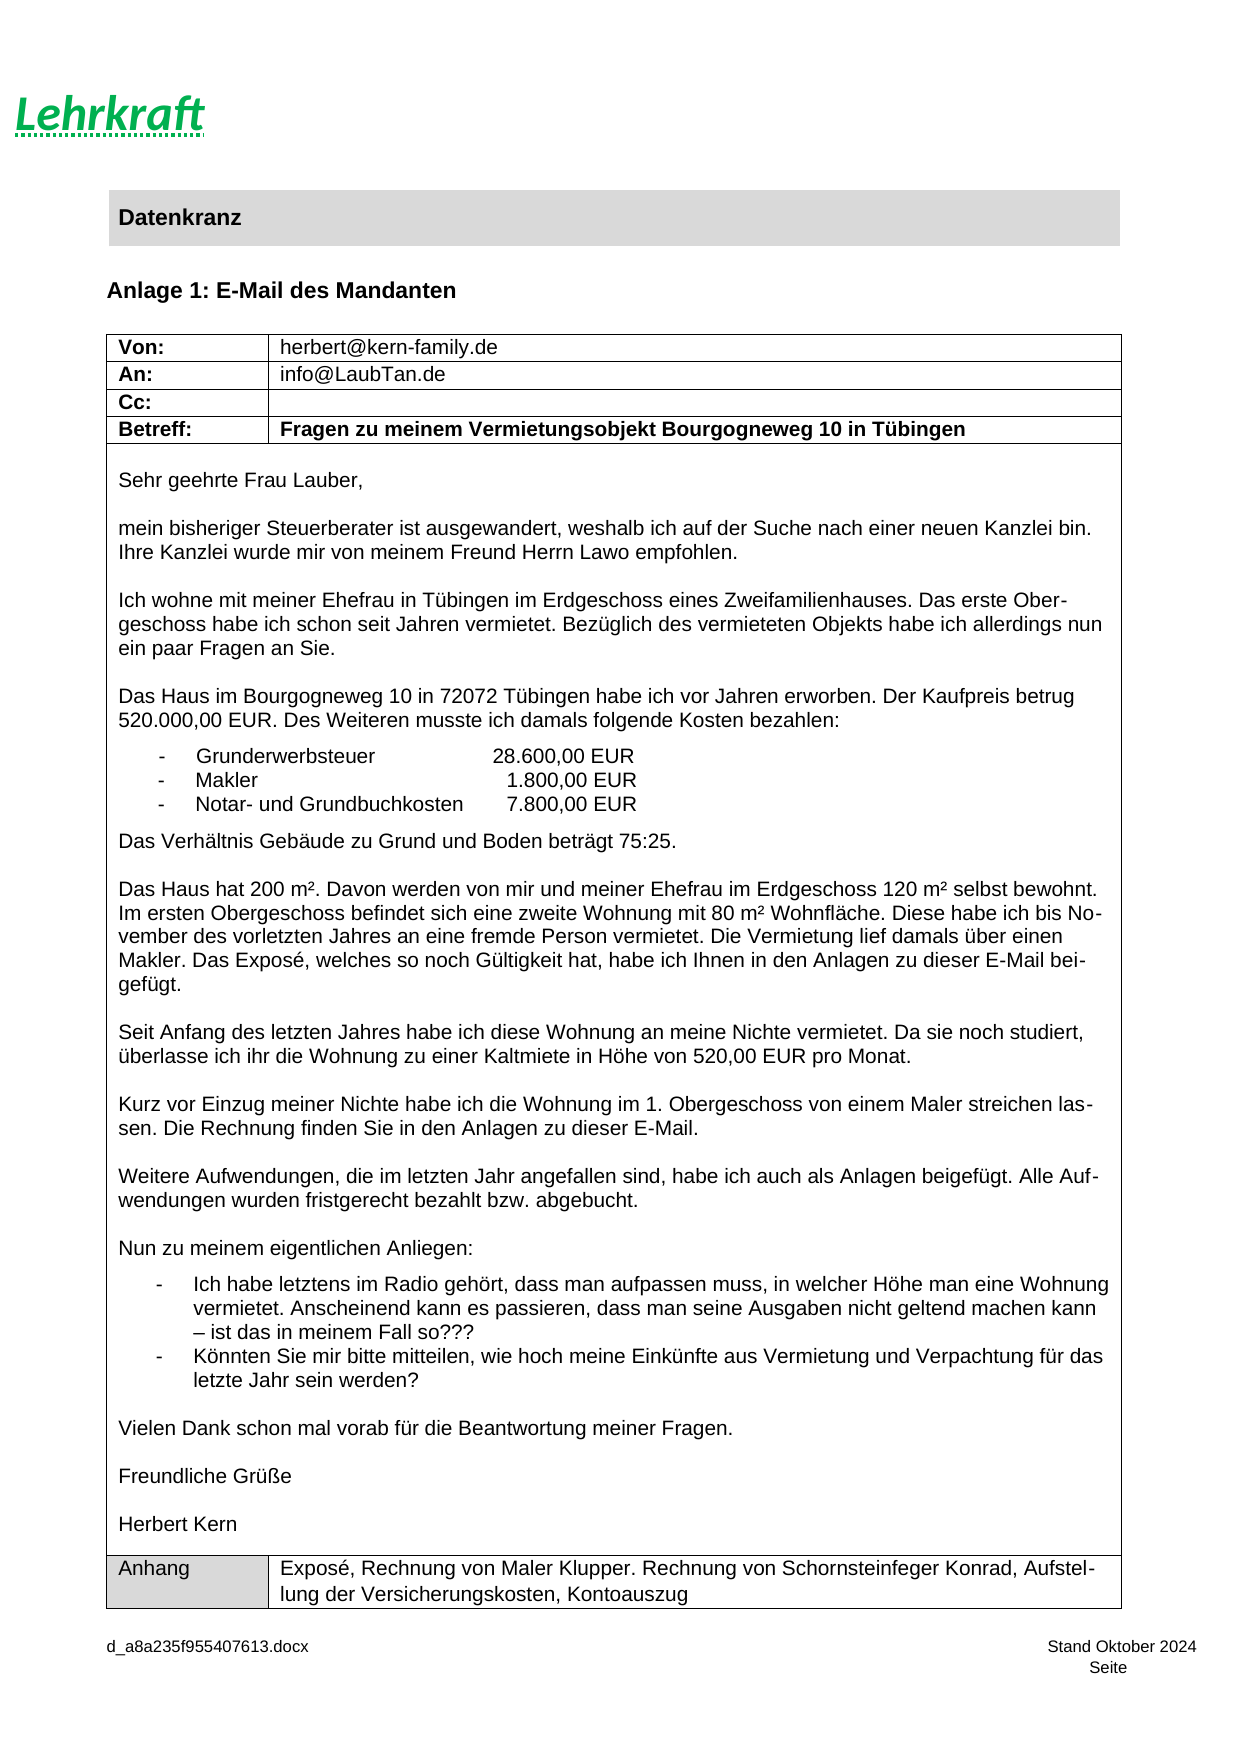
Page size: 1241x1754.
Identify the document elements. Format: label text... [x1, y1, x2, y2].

table_header herbert@kern-family.de [269, 335, 1121, 361]
text Datenkranz [110, 191, 1119, 245]
text Anlage 1: E-Mail des Mandanten [106, 277, 1122, 303]
table_cell info@LaubTan.de [269, 362, 1121, 388]
table_cell Betreff: [107, 417, 268, 443]
table_cell Cc: [107, 390, 268, 416]
table_cell Anhang [107, 1556, 268, 1608]
table_header Von: [107, 335, 268, 361]
table_cell [269, 390, 1121, 416]
table_cell An: [107, 362, 268, 388]
table_cell Exposé, Rechnung von Maler Klupper. Rechnung von Schornsteinfeger Konrad, Aufstellung der Versicherungskosten, Kontoauszug [269, 1556, 1121, 1608]
table_cell Fragen zu meinem Vermietungsobjekt Bourgogneweg 10 in Tübingen [269, 417, 1121, 443]
table_cell Sehr geehrte Frau Lauber, mein bisheriger Steuerberater ist ausgewandert, weshalb ich auf der Suche nach einer neuen Kanzlei bin. Ihre Kanzlei wurde mir von meinem Freund Herrn Lawo empfohlen. Ich wohne mit meiner Ehefrau in Tübingen im Erdgeschoss eines Zweifamilienhauses. Das erste Obergeschoss habe ich schon seit Jahren vermietet. Bezüglich des vermieteten Objekts habe ich allerdings nun ein paar Fragen an Sie. Das Haus im Bourgogneweg 10 in 72072 Tübingen habe ich vor Jahren erworben. Der Kaufpreis betrug 520.000,00 EUR. Des Weiteren musste ich damals folgende Kosten bezahlen: Grunderwerbsteuer 28.600,00 EUR Makler 1.800,00 EUR Notar- und Grundbuchkosten 7.800,00 EUR Das Verhältnis Gebäude zu Grund und Boden beträgt 75:25. Das Haus hat 200 m². Davon werden von mir und meiner Ehefrau im Erdgeschoss 120 m² selbst bewohnt. Im ersten Obergeschoss befindet sich eine zweite Wohnung mit 80 m² Wohnfläche. Diese habe ich bis November des vorletzten Jahres an eine fremde Person vermietet. Die Vermietung lief damals über einen Makler. Das Exposé, welches so noch Gültigkeit hat, habe ich Ihnen in den Anlagen zu dieser E-Mail beigefügt. Seit Anfang des letzten Jahres habe ich diese Wohnung an meine Nichte vermietet. Da sie noch studiert, überlasse ich ihr die Wohnung zu einer Kaltmiete in Höhe von 520,00 EUR pro Monat. Kurz vor Einzug meiner Nichte habe ich die Wohnung im 1. Obergeschoss von einem Maler streichen lassen. Die Rechnung finden Sie in den Anlagen zu dieser E-Mail. Weitere Aufwendungen, die im letzten Jahr angefallen sind, habe ich auch als Anlagen beigefügt. Alle Aufwendungen wurden fristgerecht bezahlt bzw. abgebucht. Nun zu meinem eigentlichen Anliegen: Ich habe letztens im Radio gehört, dass man aufpassen muss, in welcher Höhe man eine Wohnung vermietet. Anscheinend kann es passieren, dass man seine Ausgaben nicht geltend machen kann – ist das in meinem Fall so??? Könnten Sie mir bitte mitteilen, wie hoch meine Einkünfte aus Vermietung und Verpachtung für das letzte Jahr sein werden? Vielen Dank schon mal vorab für die Beantwortung meiner Fragen. Freundliche Grüße Herbert Kern [107, 444, 1121, 1555]
